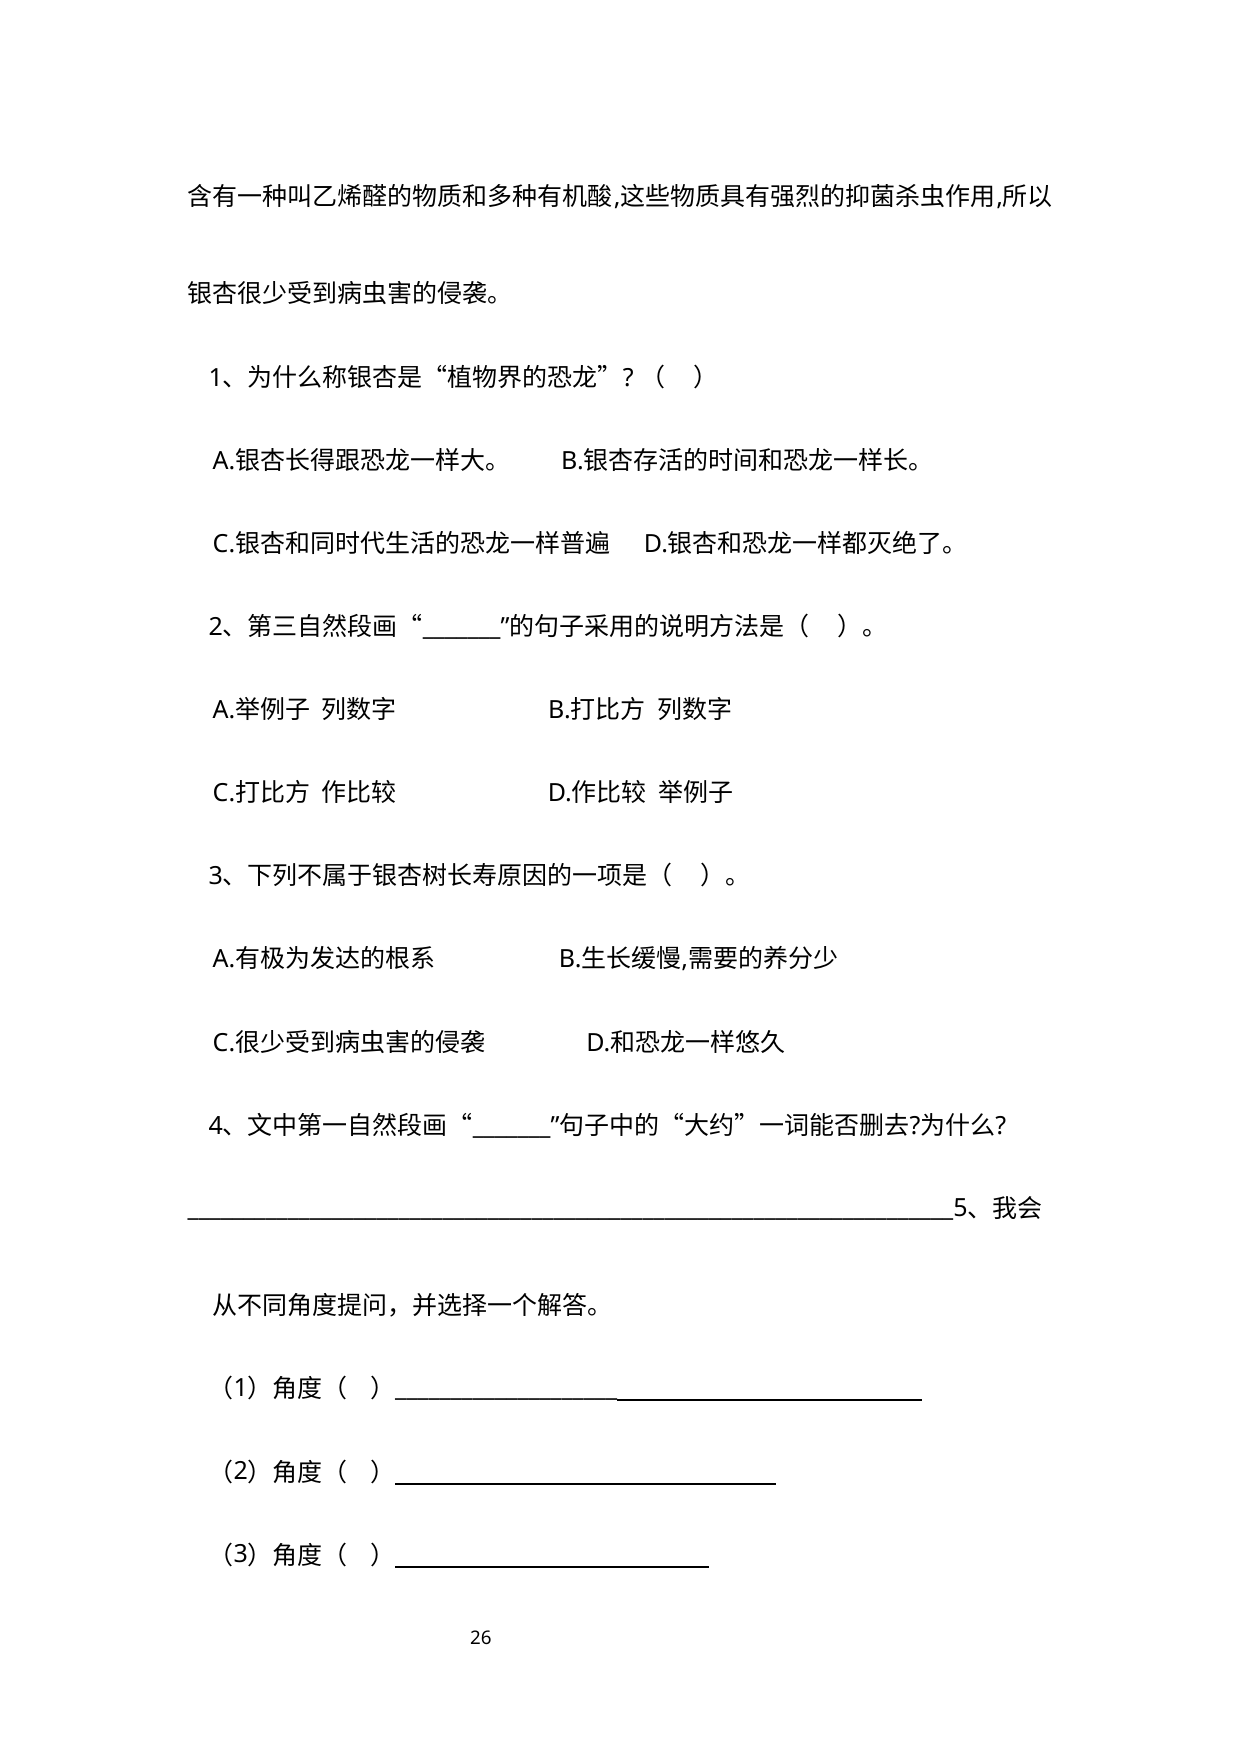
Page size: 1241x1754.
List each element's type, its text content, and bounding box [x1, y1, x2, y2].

text A.有极为发达的根系 B.生长缓慢,需要的养分少 [187, 924, 1053, 989]
text （3）角度（ ） [187, 1521, 1053, 1586]
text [187, 162, 1053, 324]
text C.银杏和同时代生活的恐龙一样普遍 D.银杏和恐龙一样都灭绝了。 [187, 509, 1053, 574]
text A.举例子 列数字 B.打比方 列数字 [187, 675, 1053, 740]
text C.打比方 作比较 D.作比较 举例子 [187, 758, 1053, 823]
text 4、文中第一自然段画“_______”句子中的“大约”一词能否删去?为什么? [187, 1091, 1053, 1156]
text A.银杏长得跟恐龙一样大。 B.银杏存活的时间和恐龙一样长。 [187, 426, 1053, 491]
text 1、为什么称银杏是“植物界的恐龙”? （ ） [187, 343, 1053, 408]
text （1）角度（ ）____________________ [187, 1354, 1053, 1419]
list _____________________________________________________________________5、我会从不同角度提问，并选择一个解答。 [187, 1174, 1053, 1336]
text （2）角度（ ） [187, 1438, 1053, 1503]
text 2、第三自然段画“_______”的句子采用的说明方法是（ ）。 [187, 592, 1053, 657]
text 3、下列不属于银杏树长寿原因的一项是（ ）。 [187, 841, 1053, 906]
text C.很少受到病虫害的侵袭 D.和恐龙一样悠久 [187, 1008, 1053, 1073]
